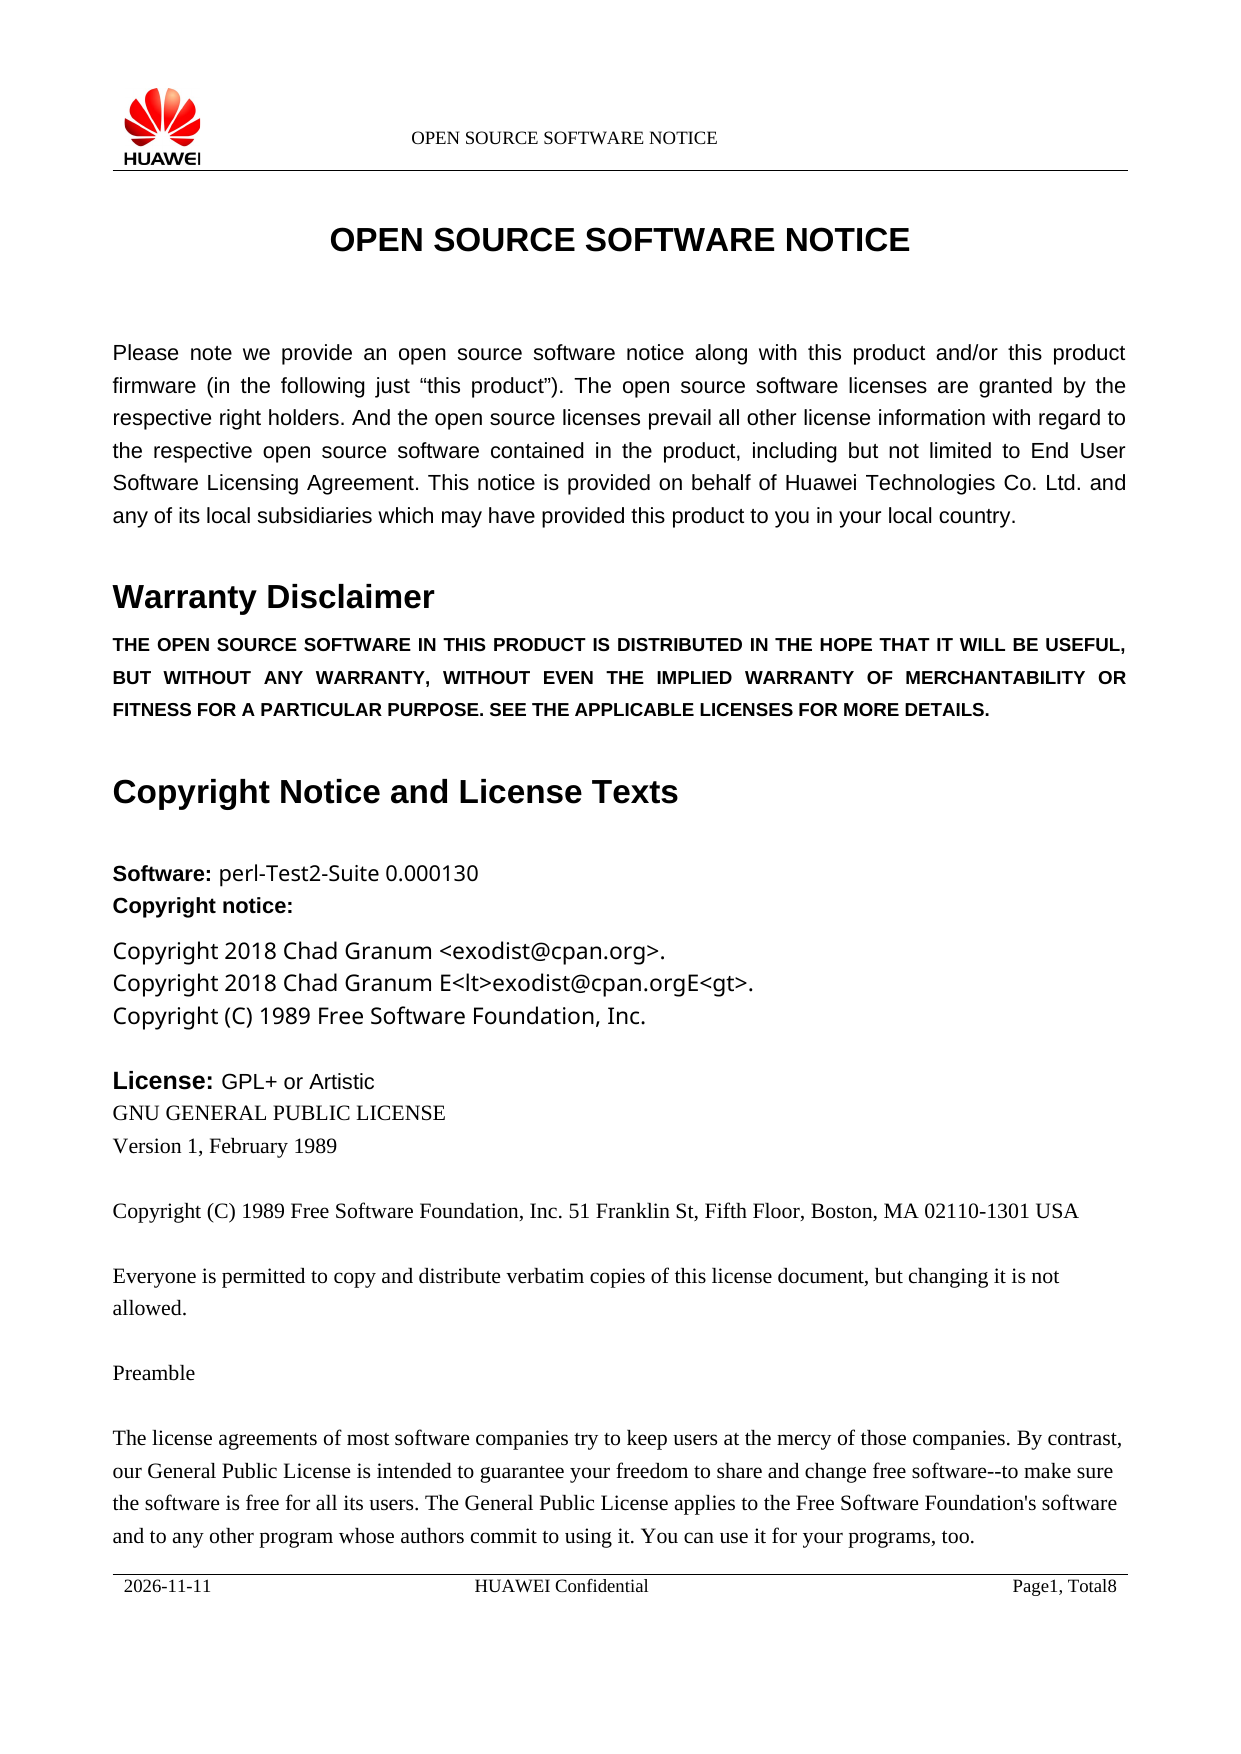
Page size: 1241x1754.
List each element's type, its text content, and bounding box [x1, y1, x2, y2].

text OPEN SOURCE SOFTWARE NOTICE [112, 206, 1128, 271]
text Copyright notice: [112, 889, 1128, 921]
text Copyright 2018 Chad Granum <exodist@cpan.org>. Copyright 2018 Chad Granum E<lt>exodist@cpan.orgE<gt>. Copyright (C) 1989 Free Software Foundation, Inc. [112, 934, 1128, 1064]
text Copyright Notice and License Texts [112, 759, 1128, 824]
text Please note we provide an open source software notice along with this product and/or this product firmware (in the following just “this product”). The open source software licenses are granted by the respective right holders. And the open source licenses prevail all other license information with regard to the respective open source software contained in the product, including but not limited to End User Software Licensing Agreement. This notice is provided on behalf of Huawei Technologies Co. Ltd. and any of its local subsidiaries which may have provided this product to you in your local country. [112, 336, 1128, 531]
title Software: perl-Test2-Suite 0.000130 [112, 856, 1128, 889]
text License: GPL+ or Artistic [112, 1064, 1128, 1096]
text Warranty Disclaimer [112, 564, 1128, 629]
text The open source software in this product is distributed in the hope that it will be useful, but WITHOUT ANY WARRANTY, without even the implied warranty of MERCHANTABILITY or FITNESS FOR A PARTICULAR PURPOSE. See the applicable licenses for more details. [112, 629, 1128, 726]
picture [124, 88, 201, 165]
